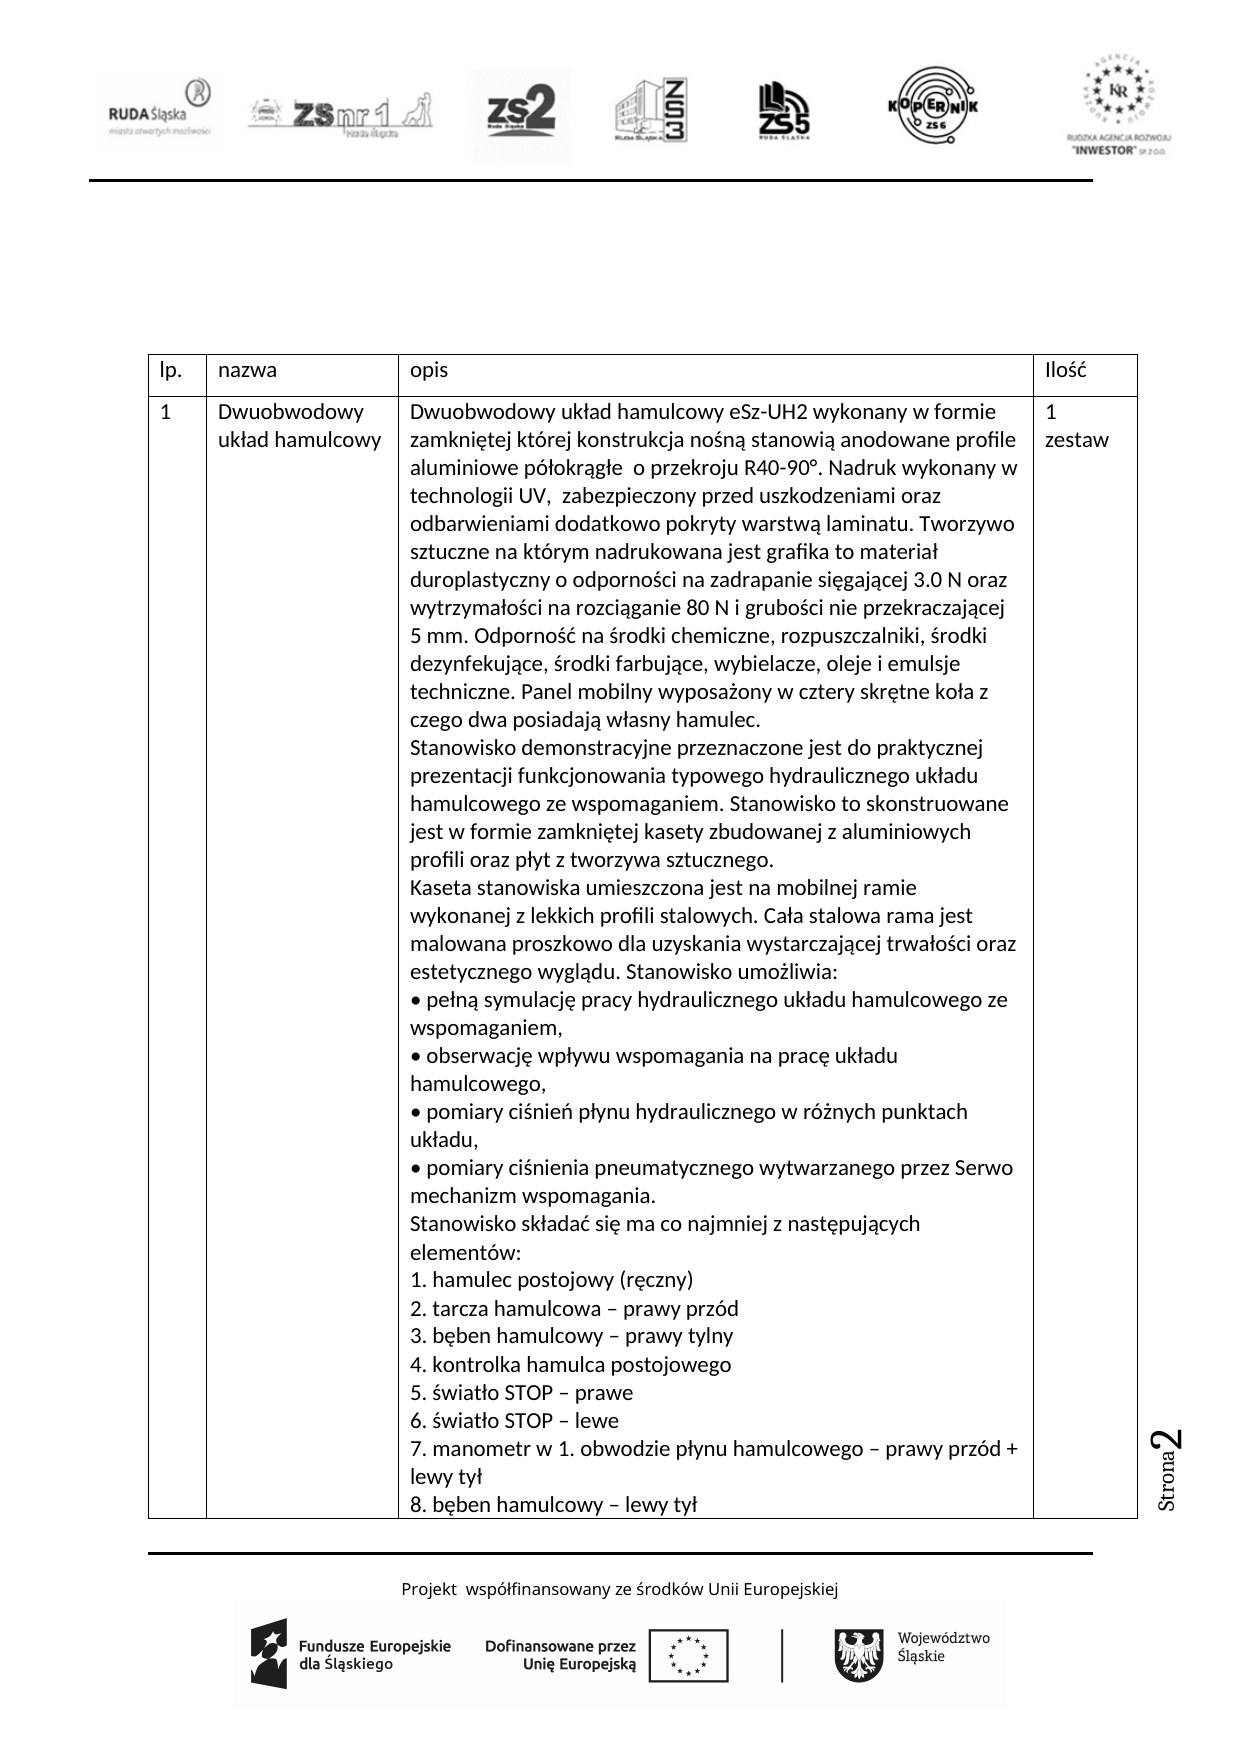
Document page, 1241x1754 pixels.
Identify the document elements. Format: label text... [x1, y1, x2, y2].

picture [88, 29, 1191, 177]
table_header lp. [149, 355, 206, 396]
table_header Ilość [1034, 355, 1137, 396]
table_header opis [399, 355, 1033, 396]
table_cell Dwuobwodowy układ hamulcowy [207, 397, 398, 1518]
table_cell 1 zestaw [1034, 397, 1137, 1518]
table_header nazwa [207, 355, 398, 396]
picture [233, 1600, 1007, 1707]
table_cell 1 [149, 397, 206, 1518]
